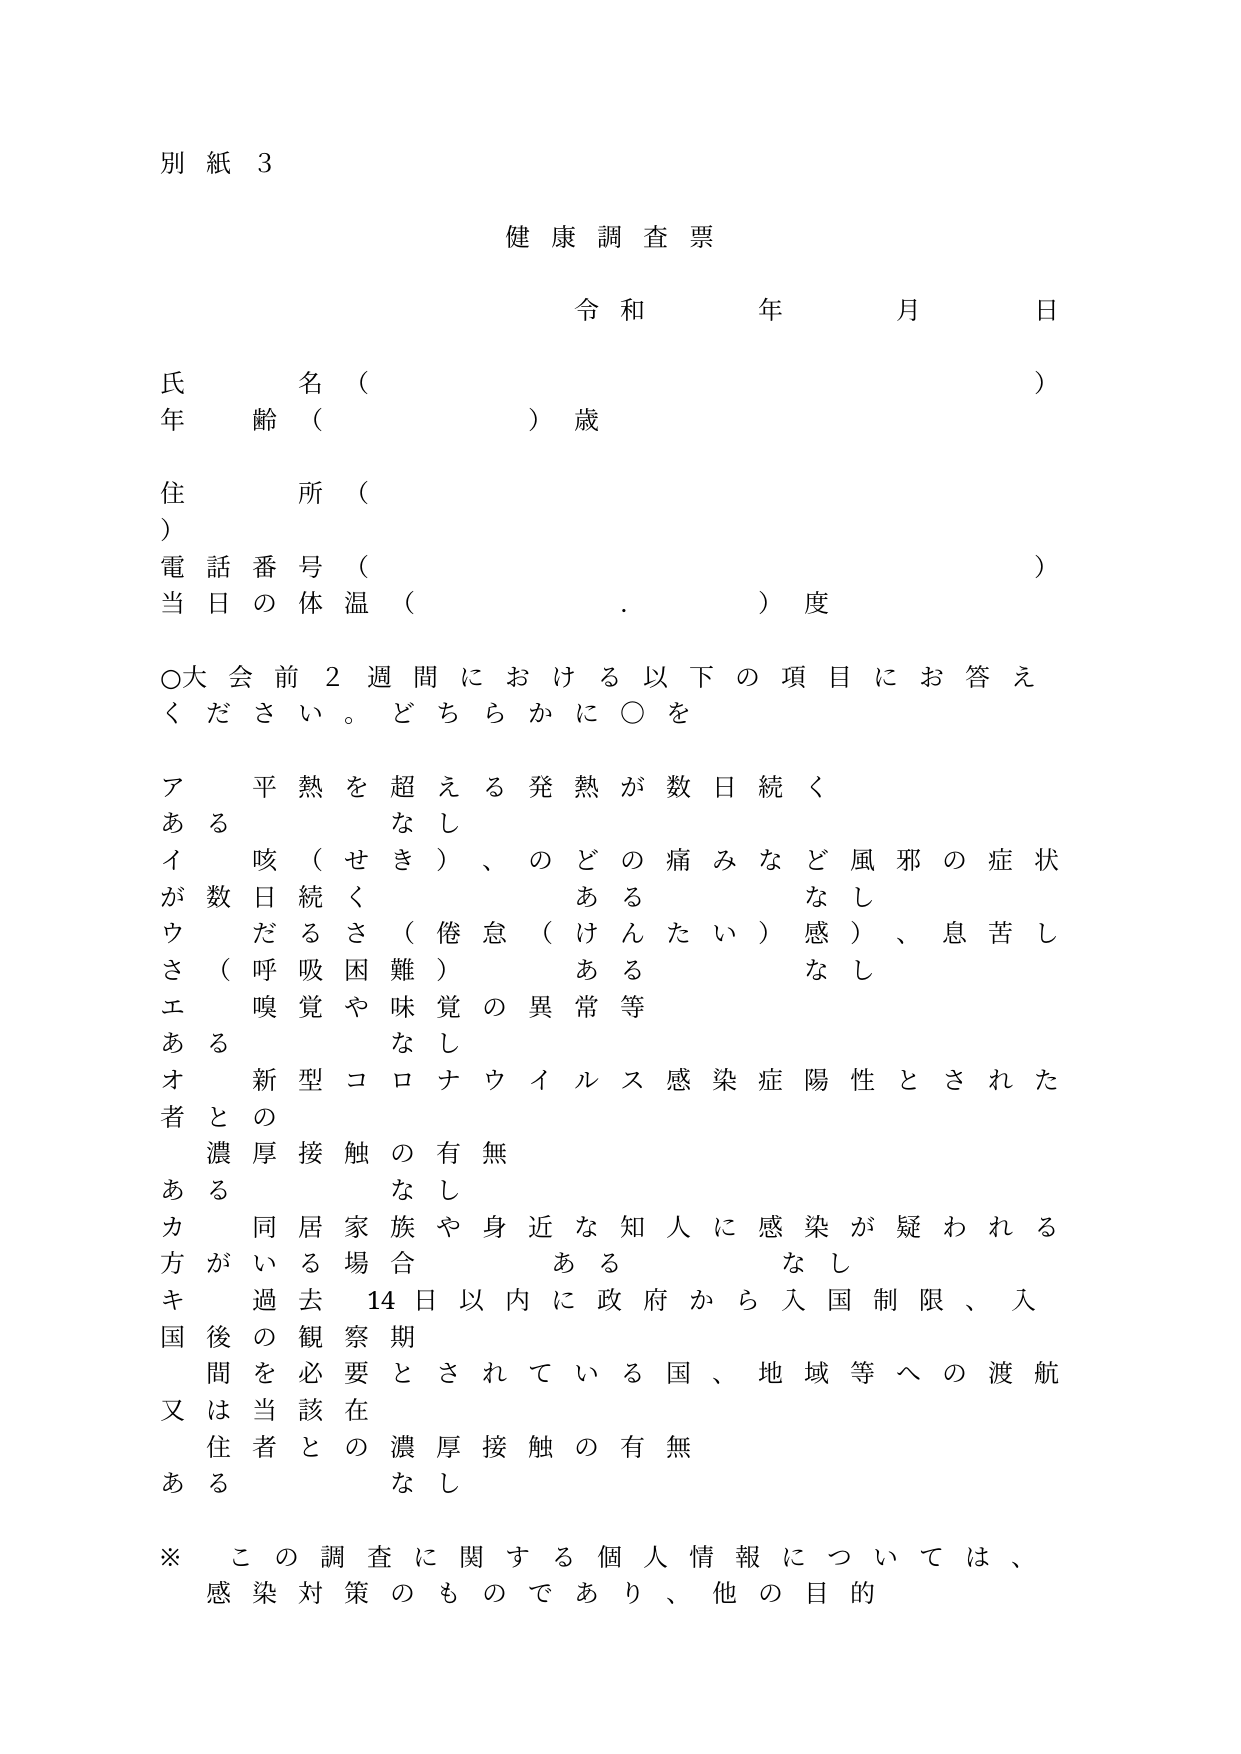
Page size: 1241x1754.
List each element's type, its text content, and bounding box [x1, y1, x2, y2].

text 間を必要とされている国、地域等への渡航又は当該在 [160, 1354, 1081, 1427]
text カ 同居家族や身近な知人に感染が疑われる方がいる場合 ある なし [160, 1207, 1081, 1280]
text エ 嗅覚や味覚の異常等 ある なし [160, 987, 1081, 1060]
text 住者との濃厚接触の有無 ある なし [160, 1427, 1081, 1500]
text オ 新型コロナウイルス感染症陽性とされた者との [160, 1060, 1081, 1134]
text 濃厚接触の有無 ある なし [160, 1134, 1081, 1207]
text 別紙３ [160, 144, 1081, 180]
text キ 過去 14 日以内に政府から入国制限、入国後の観察期 [160, 1280, 1081, 1354]
text ○大会前２週間における以下の項目にお答えください。どちらかに〇を [160, 657, 1081, 730]
text 健康調査票 [160, 217, 1081, 254]
text ア 平熱を超える発熱が数日続く ある なし [160, 767, 1081, 840]
text イ 咳（せき）、のどの痛みなど風邪の症状が数日続く ある なし [160, 840, 1081, 914]
text 令和 年 月 日 [160, 290, 1081, 327]
text 住 所（ ） [160, 474, 1081, 547]
text ※ この調査に関する個人情報については、感染対策のものであり、他の目的 [160, 1537, 1081, 1610]
text ウ だるさ（倦怠（けんたい）感）、息苦しさ（呼吸困難） ある なし [160, 914, 1081, 987]
text 氏 名（ ） 年 齢（ ）歳 [160, 364, 1081, 437]
text 電話番号（ ） 当日の体温（ ． ）度 [160, 547, 1081, 620]
